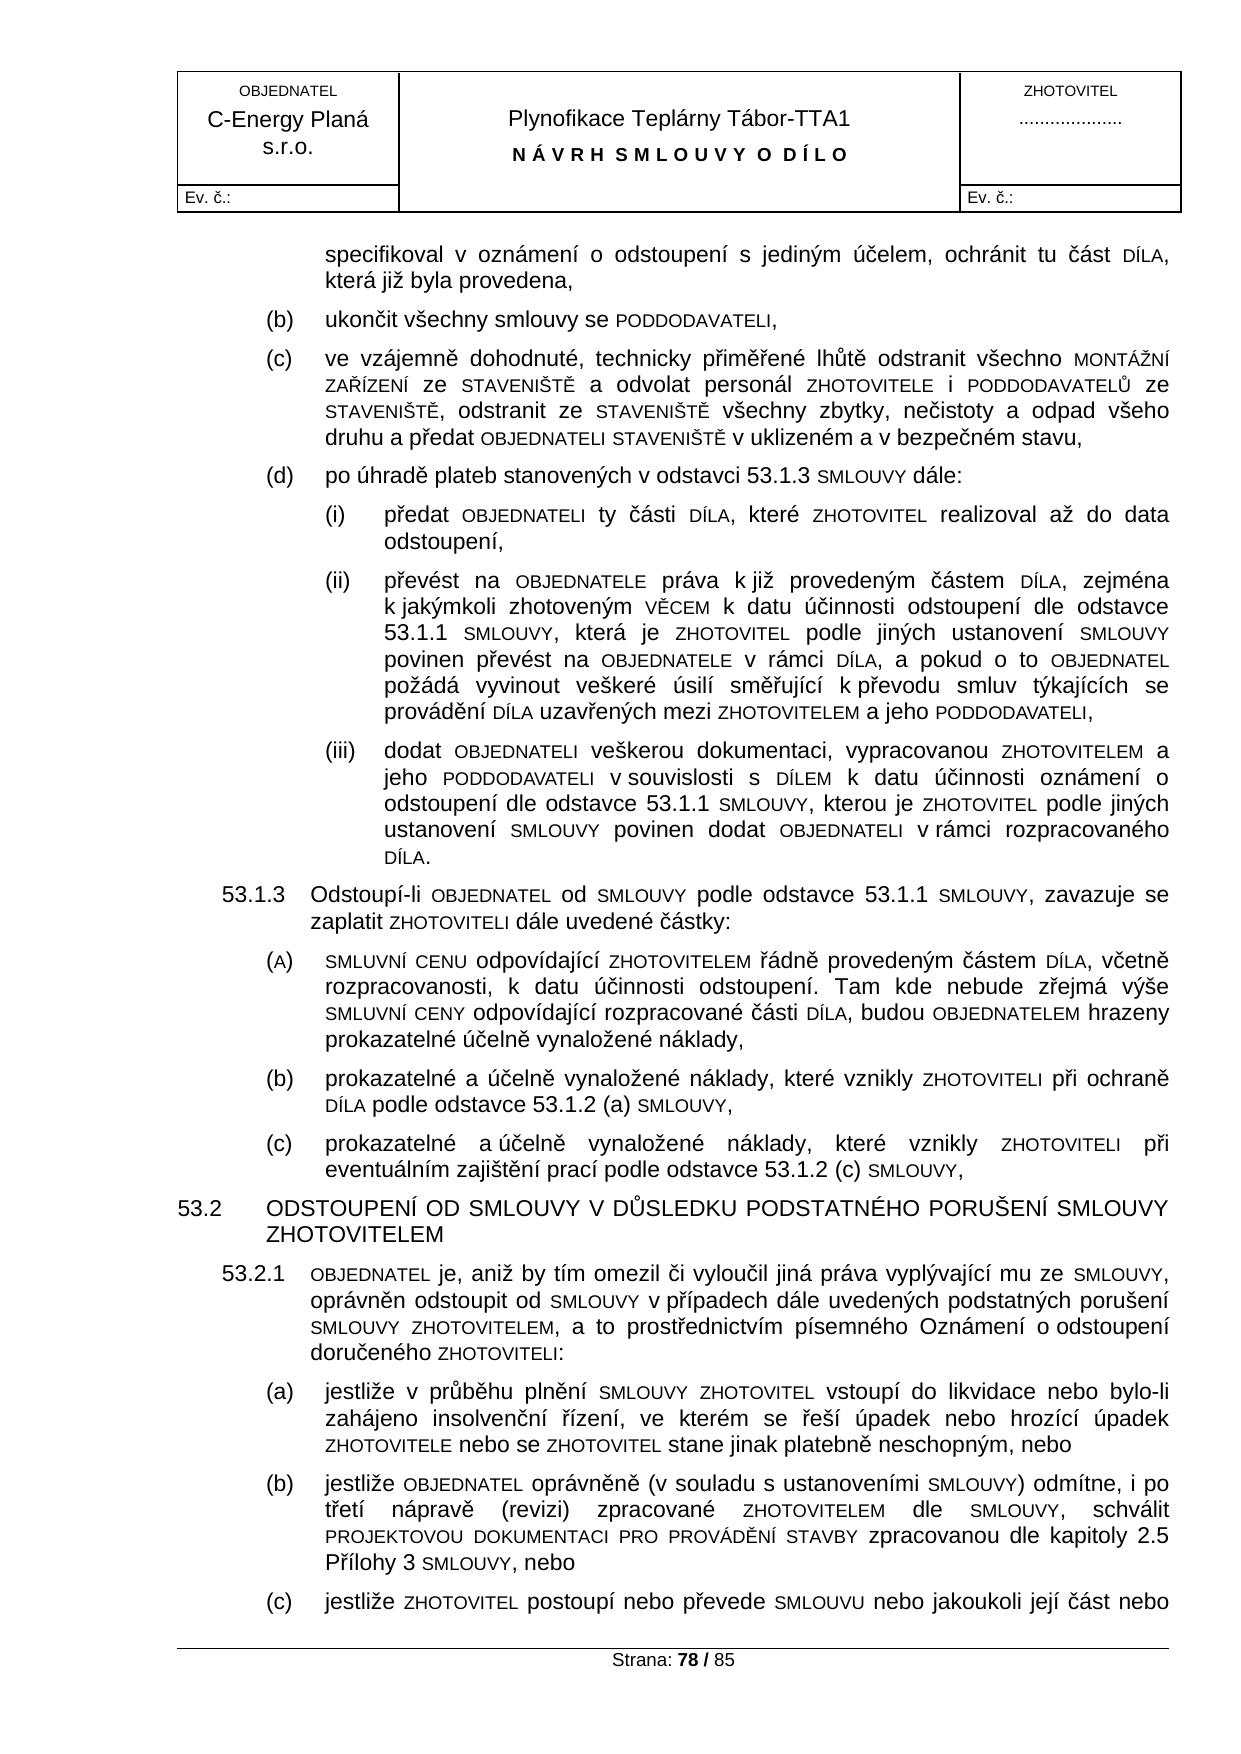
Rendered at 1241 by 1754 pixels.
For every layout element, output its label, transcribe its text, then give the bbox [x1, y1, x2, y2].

subtitle po úhradě plateb stanovených v odstavci 53.1.3 smlouvy dále: [266, 462, 1169, 489]
text ODSTOUPENÍ OD SMLOUVY V DŮSLEDKU PODSTATNÉHO PORUŠENÍ SMLOUVY ZHOTOVITELEM [177, 1195, 1169, 1248]
subtitle ve vzájemně dohodnuté, technicky přiměřené lhůtě odstranit všechno montážní zařízení ze staveniště a odvolat personál zhotovitele i poddodavatelů ze staveniště, odstranit ze staveniště všechny zbytky, nečistoty a odpad všeho druhu a předat objednateli staveniště v uklizeném a v bezpečném stavu, [266, 344, 1169, 450]
subtitle jestliže v průběhu plnění smlouvy zhotovitel vstoupí do likvidace nebo bylo-li zahájeno insolvenční řízení, ve kterém se řeší úpadek nebo hrozící úpadek zhotovitele nebo se zhotovitel stane jinak platebně neschopným, nebo [266, 1378, 1169, 1457]
subtitle smluvní cenu odpovídající zhotovitelem řádně provedeným částem díla, včetně rozpracovanosti, k datu účinnosti odstoupení. Tam kde nebude zřejmá výše smluvní ceny odpovídající rozpracované části díla, budou objednatelem hrazeny prokazatelné účelně vynaložené náklady, [266, 947, 1169, 1052]
subtitle převést na objednatele práva k již provedeným částem díla, zejména k jakýmkoli zhotoveným věcem k datu účinnosti odstoupení dle odstavce 53.1.1 smlouvy, která je zhotovitel podle jiných ustanovení smlouvy povinen převést na objednatele v rámci díla, a pokud o to objednatel požádá vyvinout veškeré úsilí směřující k převodu smluv týkajících se provádění díla uzavřených mezi zhotovitelem a jeho poddodavateli, [325, 567, 1169, 725]
subtitle předat objednateli ty části díla, které zhotovitel realizoval až do data odstoupení, [325, 501, 1169, 554]
subtitle prokazatelné a účelně vynaložené náklady, které vznikly zhotoviteli při ochraně díla podle odstavce 53.1.2 (a) smlouvy, [266, 1064, 1169, 1117]
subtitle objednatel je, aniž by tím omezil či vyloučil jiná práva vyplývající mu ze smlouvy, oprávněn odstoupit od smlouvy v případech dále uvedených podstatných porušení smlouvy zhotovitelem, a to prostřednictvím písemného Oznámení o odstoupení doručeného zhotoviteli: [222, 1260, 1169, 1366]
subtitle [266, 1588, 1169, 1614]
subtitle prokazatelné a účelně vynaložené náklady, které vznikly zhotoviteli při eventuálním zajištění prací podle odstavce 53.1.2 (c) smlouvy, [266, 1130, 1169, 1182]
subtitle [266, 241, 1169, 293]
subtitle dodat objednateli veškerou dokumentaci, vypracovanou zhotovitelem a jeho poddodavateli v souvislosti s dílem k datu účinnosti oznámení o odstoupení dle odstavce 53.1.1 smlouvy, kterou je zhotovitel podle jiných ustanovení smlouvy povinen dodat objednateli v rámci rozpracovaného díla. [325, 737, 1169, 869]
subtitle Odstoupí-li objednatel od smlouvy podle odstavce 53.1.1 smlouvy, zavazuje se zaplatit zhotoviteli dále uvedené částky: [222, 881, 1169, 934]
subtitle jestliže objednatel oprávněně (v souladu s ustanoveními smlouvy) odmítne, i po třetí nápravě (revizi) zpracované zhotovitelem dle smlouvy, schválit projektovou dokumentaci pro provádění stavby zpracovanou dle kapitoly 2.5 Přílohy 3 smlouvy, nebo [266, 1470, 1169, 1575]
subtitle ukončit všechny smlouvy se poddodavateli, [266, 306, 1169, 332]
